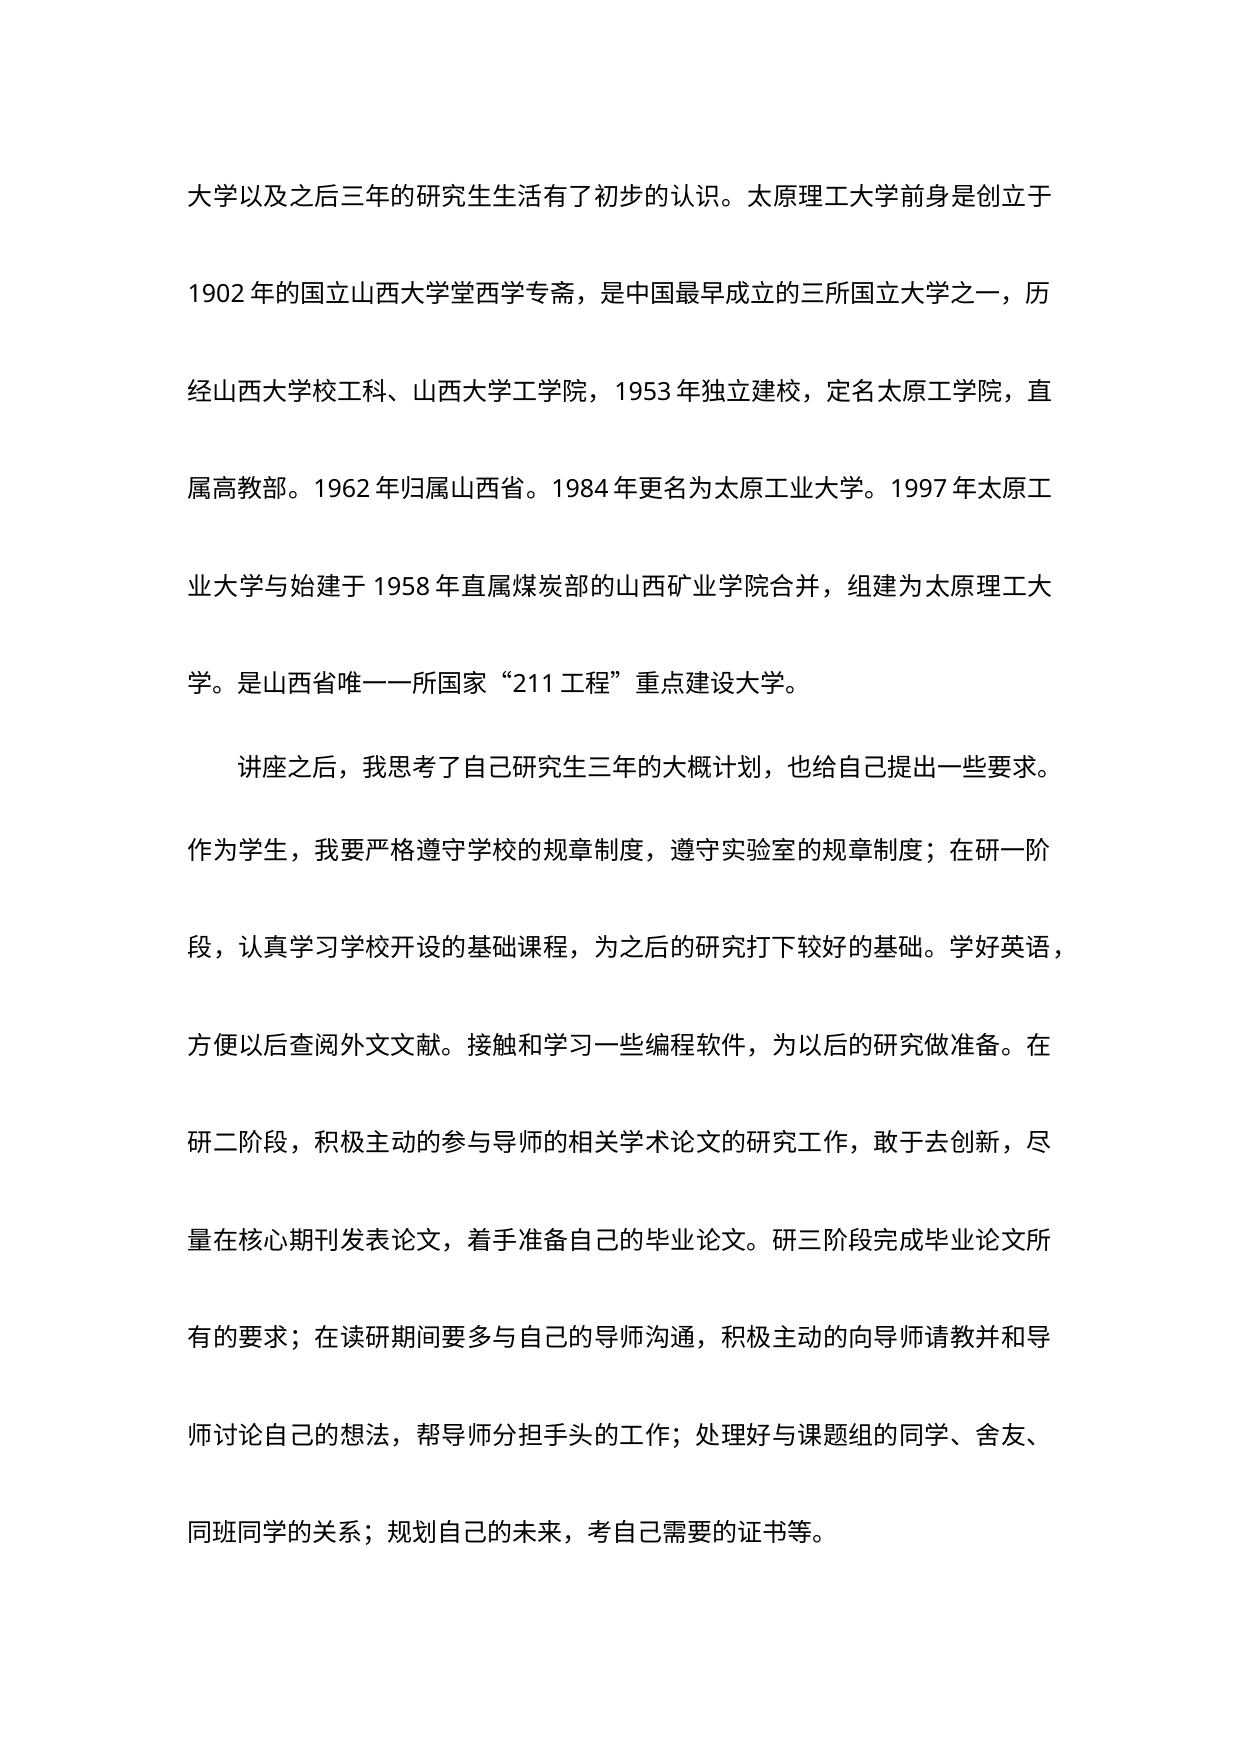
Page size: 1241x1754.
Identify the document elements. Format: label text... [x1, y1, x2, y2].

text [187, 162, 1053, 714]
text 作为学生，我要严格遵守学校的规章制度，遵守实验室的规章制度；在研一阶段，认真学习学校开设的基础课程，为之后的研究打下较好的基础。学好英语，方便以后查阅外文文献。接触和学习一些编程软件，为以后的研究做准备。在研二阶段，积极主动的参与导师的相关学术论文的研究工作，敢于去创新，尽量在核心期刊发表论文，着手准备自己的毕业论文。研三阶段完成毕业论文所有的要求；在读研期间要多与自己的导师沟通，积极主动的向导师请教并和导师讨论自己的想法，帮导师分担手头的工作；处理好与课题组的同学、舍友、同班同学的关系；规划自己的未来，考自己需要的证书等。 [187, 816, 1053, 1563]
text 讲座之后，我思考了自己研究生三年的大概计划，也给自己提出一些要求。 [187, 733, 1053, 798]
